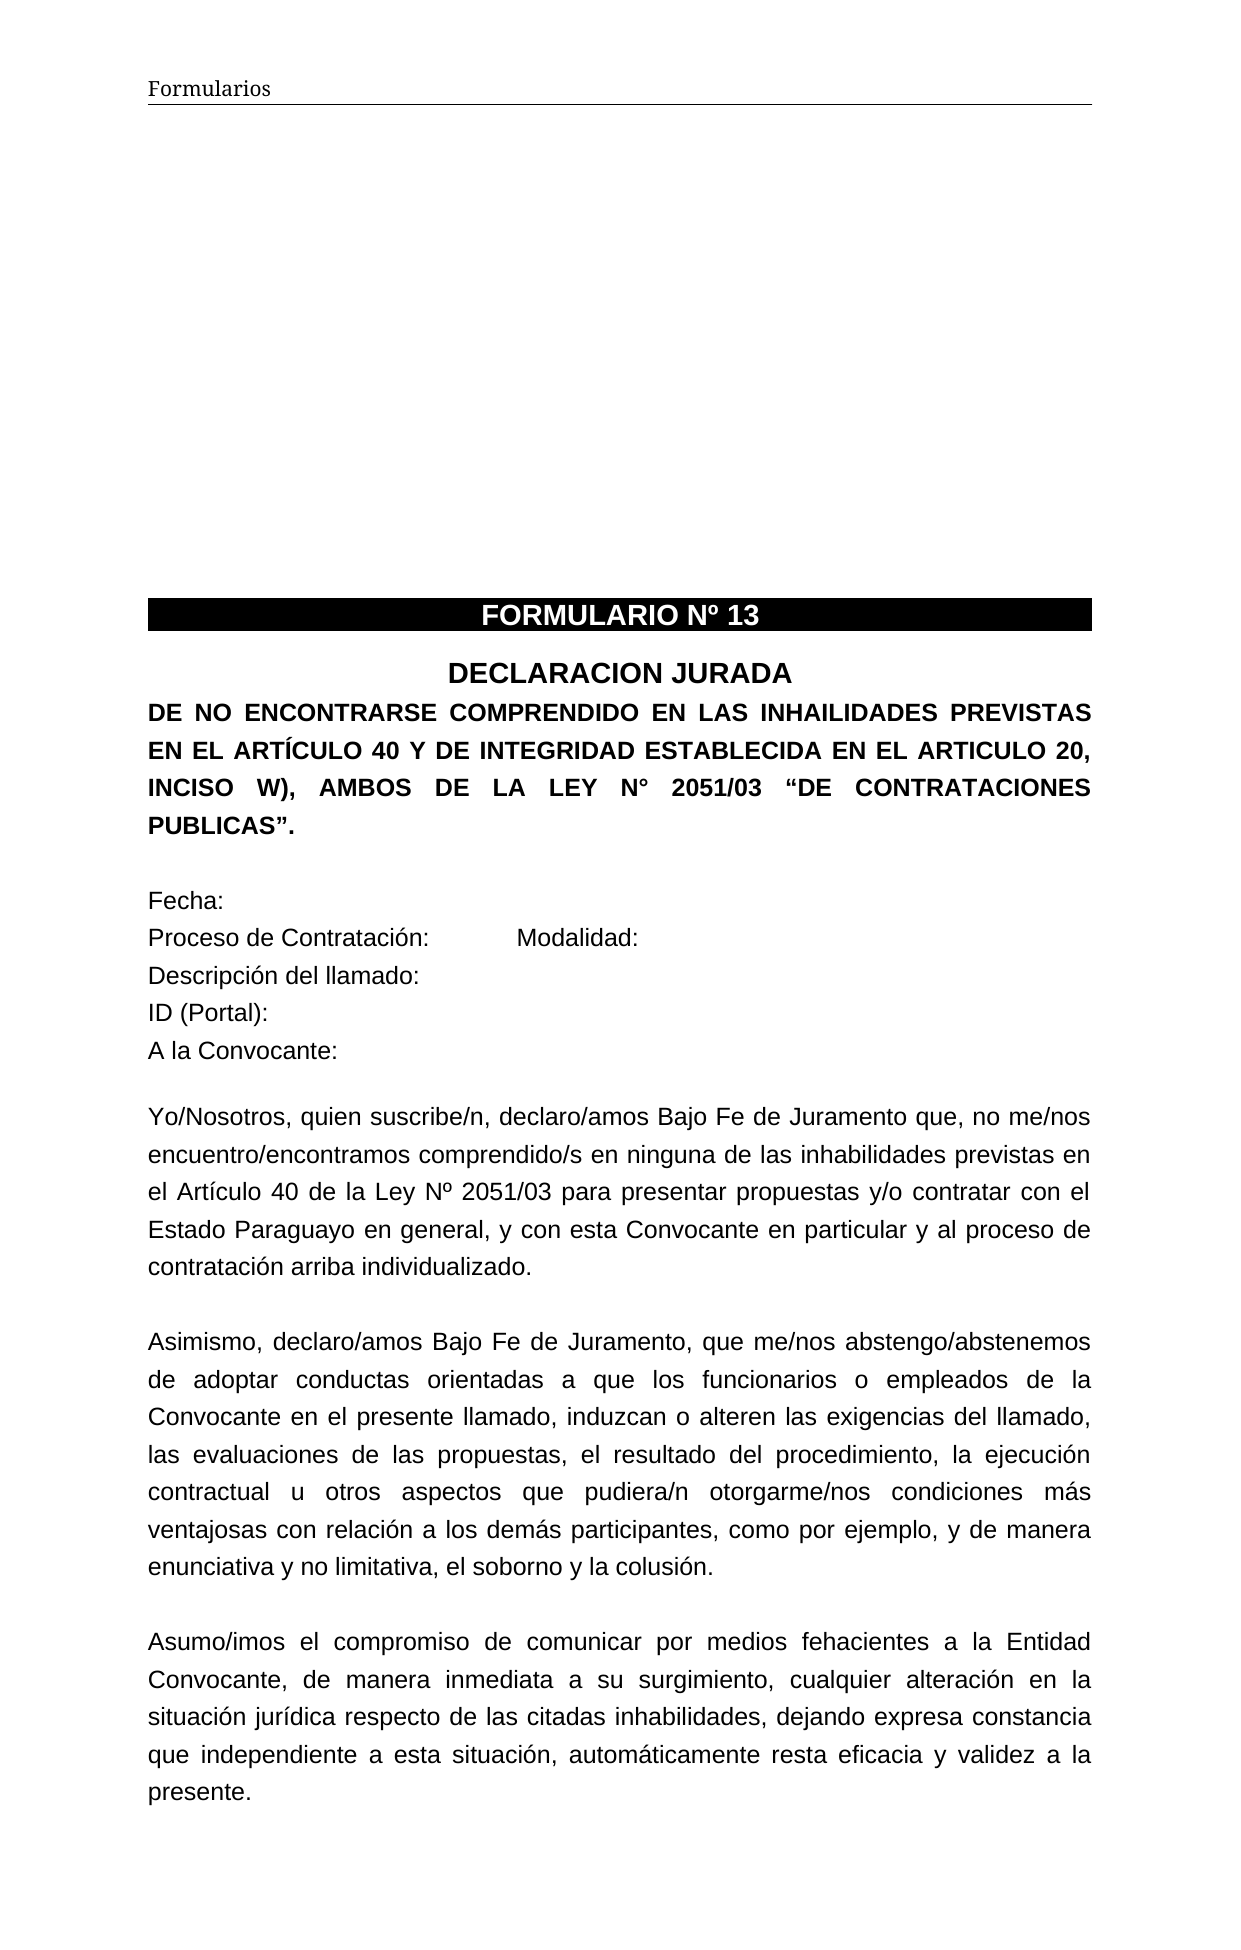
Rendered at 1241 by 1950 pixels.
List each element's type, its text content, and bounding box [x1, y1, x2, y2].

subtitle DECLARACION JURADA [148, 652, 1092, 689]
text A la Convocante: [148, 1027, 1092, 1064]
text Asumo/imos el compromiso de comunicar por medios fehacientes a la Entidad Convocante, de manera inmediata a su surgimiento, cualquier alteración en la situación jurídica respecto de las citadas inhabilidades, dejando expresa constancia que independiente a esta situación, automáticamente resta eficacia y validez a la presente. [148, 1618, 1092, 1806]
text Fecha: [148, 877, 1092, 914]
subtitle FORMULARIO Nº 13 [148, 598, 1092, 631]
text Descripción del llamado: [148, 952, 1092, 989]
text Proceso de Contratación: Modalidad: [148, 914, 1092, 952]
text ID (Portal): [148, 989, 1092, 1027]
text DE NO ENCONTRARSE COMPRENDIDO EN LAS INHAILIDADES PREVISTAS EN EL ARTÍCULO 40 Y DE INTEGRIDAD ESTABLECIDA EN EL ARTICULO 20, INCISO W), AMBOS DE LA LEY N° 2051/03 “DE CONTRATACIONES PUBLICAS”. [148, 689, 1092, 839]
text Asimismo, declaro/amos Bajo Fe de Juramento, que me/nos abstengo/abstenemos de adoptar conductas orientadas a que los funcionarios o empleados de la Convocante en el presente llamado, induzcan o alteren las exigencias del llamado, las evaluaciones de las propuestas, el resultado del procedimiento, la ejecución contractual u otros aspectos que pudiera/n otorgarme/nos condiciones más ventajosas con relación a los demás participantes, como por ejemplo, y de manera enunciativa y no limitativa, el soborno y la colusión. [148, 1318, 1092, 1581]
text Yo/Nosotros, quien suscribe/n, declaro/amos Bajo Fe de Juramento que, no me/nos encuentro/encontramos comprendido/s en ninguna de las inhabilidades previstas en el Artículo 40 de la Ley Nº 2051/03 para presentar propuestas y/o contratar con el Estado Paraguayo en general, y con esta Convocante en particular y al proceso de contratación arriba individualizado. [148, 1093, 1092, 1281]
